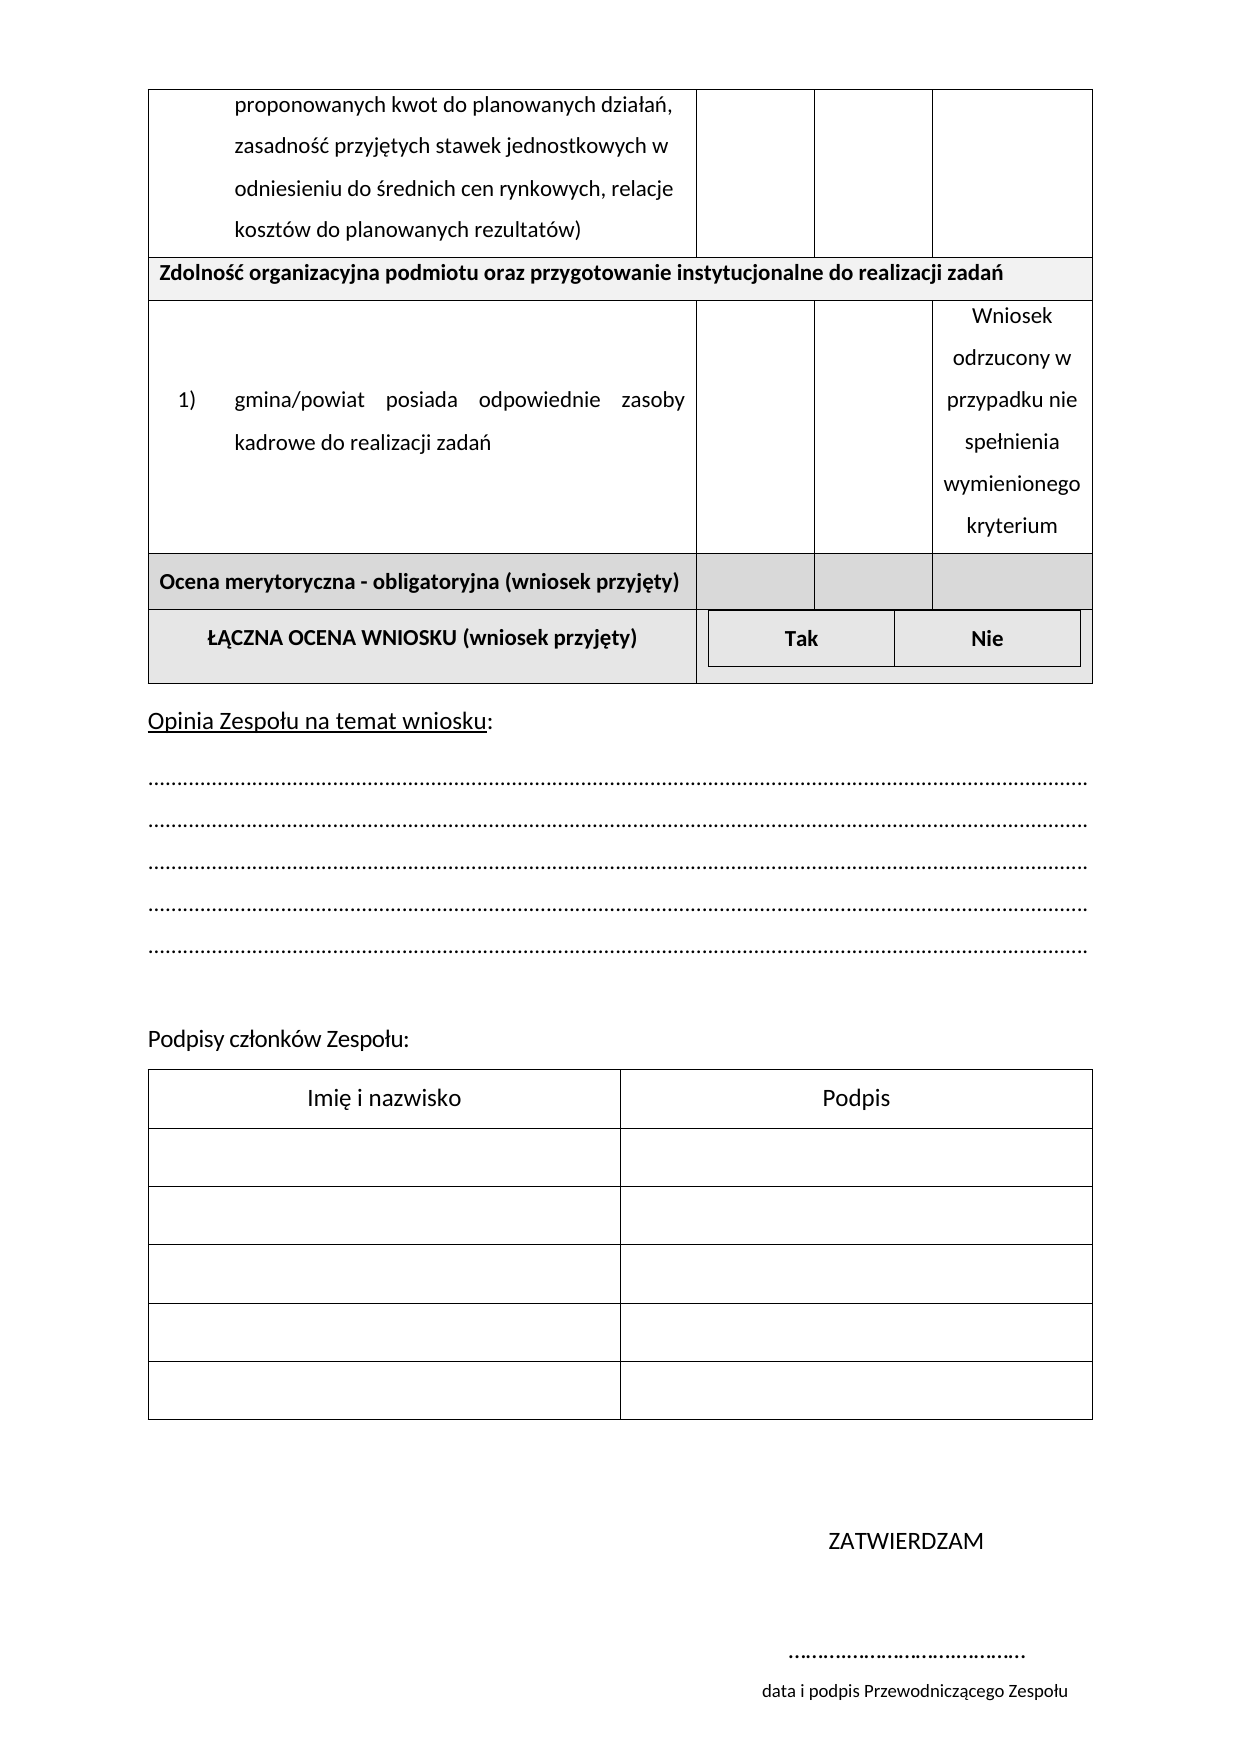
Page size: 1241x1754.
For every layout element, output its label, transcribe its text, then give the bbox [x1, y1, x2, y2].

text ……….……………….………… [738, 1634, 1093, 1664]
table_cell [815, 554, 932, 609]
table_cell Wniosek odrzucony w przypadku nie spełnienia wymienionego kryterium [933, 301, 1092, 553]
text Opinia Zespołu na temat wniosku: [148, 705, 1093, 736]
table_cell [815, 301, 932, 553]
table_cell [149, 90, 696, 257]
table_cell Łączna ocena WNIOSKU (wniosek przyjęty) [149, 610, 696, 683]
table_cell Ocena merytoryczna - obligatoryjna (wniosek przyjęty) [149, 554, 696, 609]
table_cell Zdolność organizacyjna podmiotu oraz przygotowanie instytucjonalne do realizacji zadań [149, 258, 1092, 300]
table_cell [149, 1245, 620, 1302]
text ZATWIERDZAM [738, 1526, 1093, 1556]
table_header Podpis [621, 1070, 1092, 1127]
table_header Imię i nazwisko [149, 1070, 620, 1127]
table_cell [933, 554, 1092, 609]
text data i podpis Przewodniczącego Zespołu [738, 1679, 1093, 1702]
table_cell [621, 1362, 1092, 1419]
table_cell [149, 1187, 620, 1244]
table_cell [697, 90, 814, 257]
table_cell [621, 1245, 1092, 1302]
table_cell [621, 1304, 1092, 1361]
table_cell [815, 90, 932, 257]
text ............................................................................................................................................................................................................................................................................................................................................................................................................................................................................................................................................................................................................................................................................................................................................................................................................................................... [148, 763, 1093, 959]
table_cell [697, 554, 814, 609]
table_cell [697, 301, 814, 553]
table_cell [149, 1362, 620, 1419]
table_cell [149, 1304, 620, 1361]
table_cell [621, 1129, 1092, 1186]
table_cell [149, 1129, 620, 1186]
table_cell [697, 610, 1092, 683]
text Podpisy członków Zespołu: [148, 1023, 1093, 1054]
table_cell gmina/powiat posiada odpowiednie zasoby kadrowe do realizacji zadań [149, 301, 696, 553]
table_cell [621, 1187, 1092, 1244]
